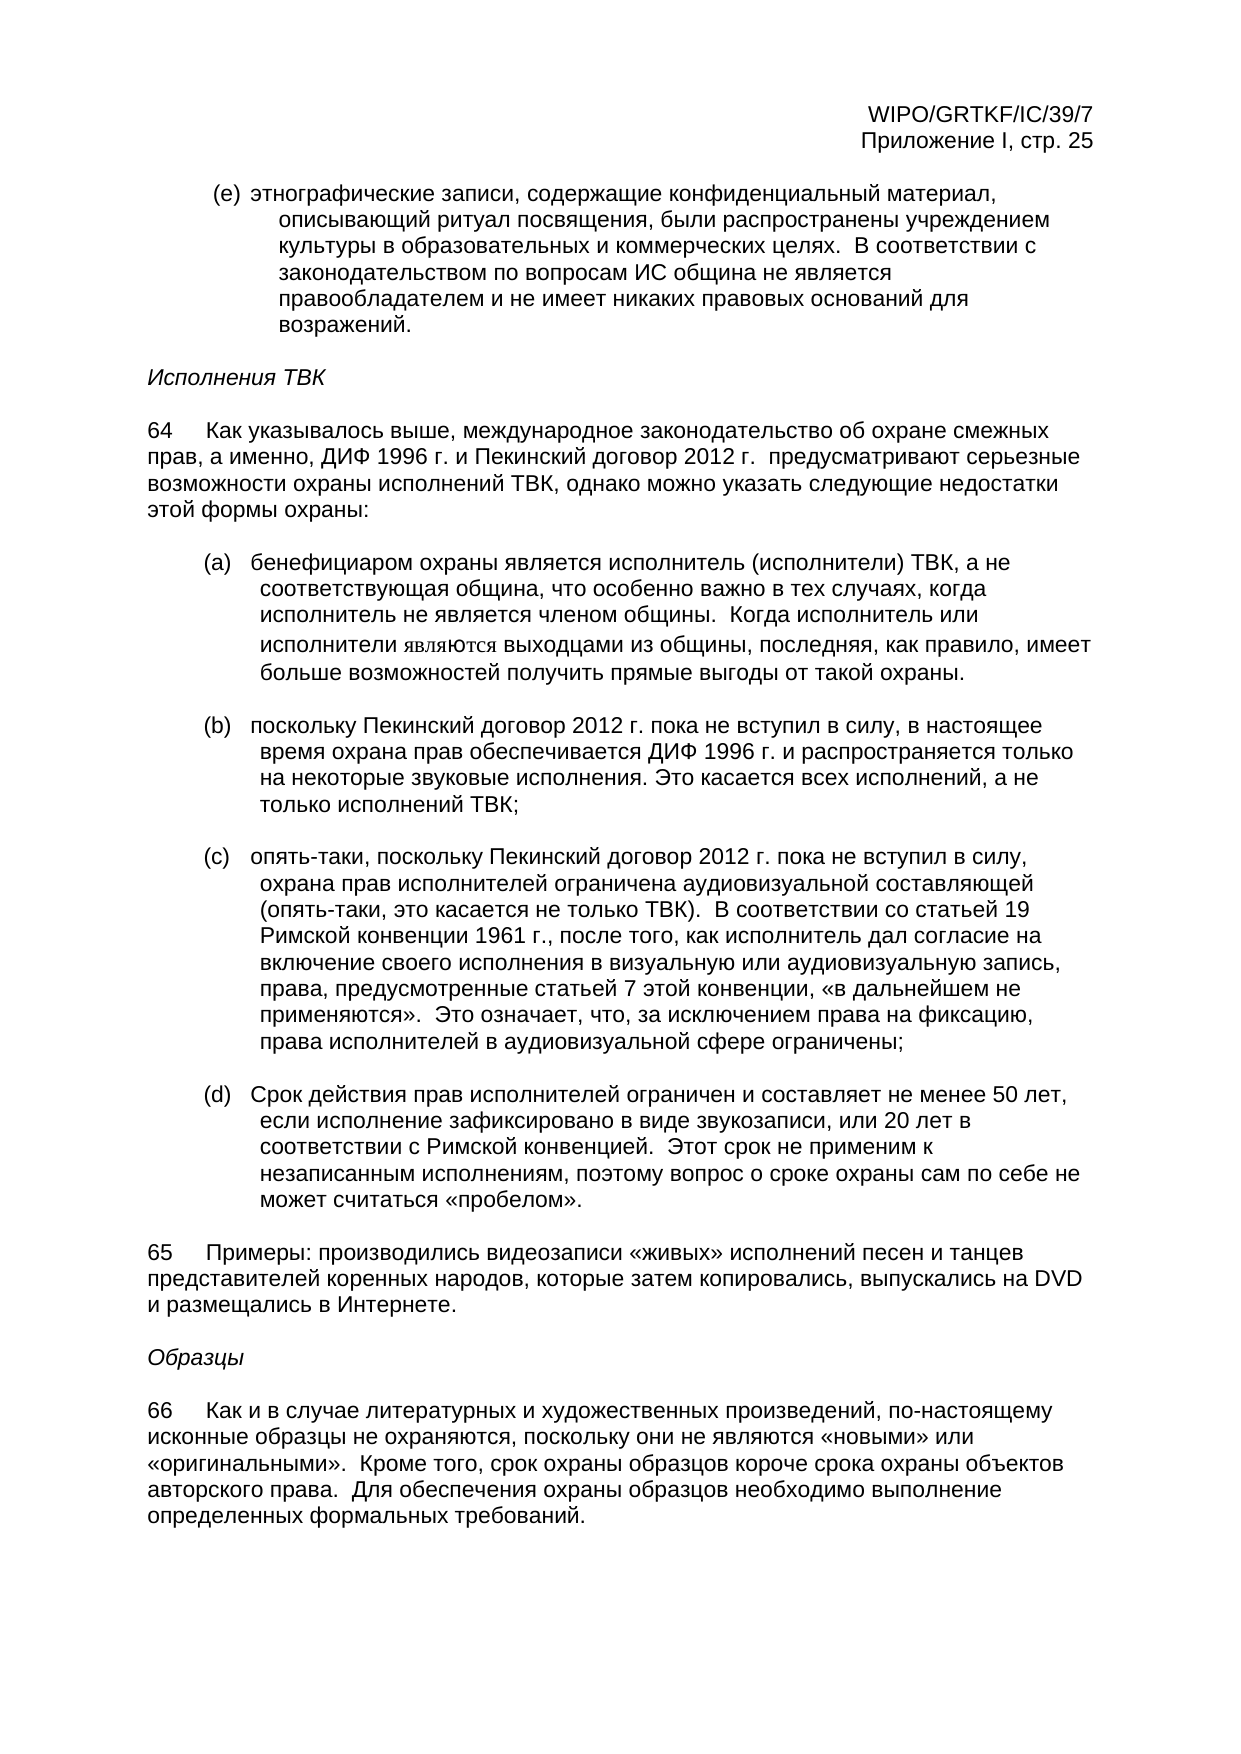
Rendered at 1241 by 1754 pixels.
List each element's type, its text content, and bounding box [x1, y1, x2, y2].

subtitle Образцы [147, 1344, 1093, 1370]
subtitle Исполнения ТВК [147, 364, 1093, 390]
list этнографические записи, содержащие конфиденциальный материал, описывающий ритуал посвящения, были распространены учреждением культуры в образовательных и коммерческих целях. В соответствии с законодательством по вопросам ИС община не является правообладателем и не имеет никаких правовых оснований для возражений. [213, 179, 1093, 338]
text Примеры: производились видеозаписи «живых» исполнений песен и танцев представителей коренных народов, которые затем копировались, выпускались на DVD и размещались в Интернете. [147, 1239, 1093, 1318]
list поскольку Пекинский договор 2012 г. пока не вступил в силу, в настоящее время охрана прав обеспечивается ДИФ 1996 г. и распространяется только на некоторые звуковые исполнения. Это касается всех исполнений, а не только исполнений ТВК; [203, 712, 1093, 817]
text Как и в случае литературных и художественных произведений, по-настоящему исконные образцы не охраняются, поскольку они не являются «новыми» или «оригинальными». Кроме того, срок охраны образцов короче срока охраны объектов авторского права. Для обеспечения охраны образцов необходимо выполнение определенных формальных требований. [147, 1397, 1093, 1528]
list опять-таки, поскольку Пекинский договор 2012 г. пока не вступил в силу, охрана прав исполнителей ограничена аудиовизуальной составляющей (опять-таки, это касается не только ТВК). В соответствии со статьей 19 Римской конвенции 1961 г., после того, как исполнитель дал согласие на включение своего исполнения в визуальную или аудиовизуальную запись, права, предусмотренные статьей 7 этой конвенции, «в дальнейшем не применяются». Это означает, что, за исключением права на фиксацию, права исполнителей в аудиовизуальной сфере ограничены; [203, 843, 1093, 1054]
list бенефициаром охраны является исполнитель (исполнители) ТВК, а не соответствующая община, что особенно важно в тех случаях, когда исполнитель не является членом общины. Когда исполнитель или исполнители являются выходцами из общины, последняя, как правило, имеет больше возможностей получить прямые выгоды от такой охраны. [203, 548, 1093, 685]
list Срок действия прав исполнителей ограничен и составляет не менее 50 лет, если исполнение зафиксировано в виде звукозаписи, или 20 лет в соответствии с Римской конвенцией. Этот срок не применим к незаписанным исполнениям, поэтому вопрос о сроке охраны сам по себе не может считаться «пробелом». [203, 1081, 1093, 1239]
text Как указывалось выше, международное законодательство об охране смежных прав, а именно, ДИФ 1996 г. и Пекинский договор 2012 г. предусматривают серьезные возможности охраны исполнений ТВК, однако можно указать следующие недостатки этой формы охраны: [147, 417, 1093, 522]
